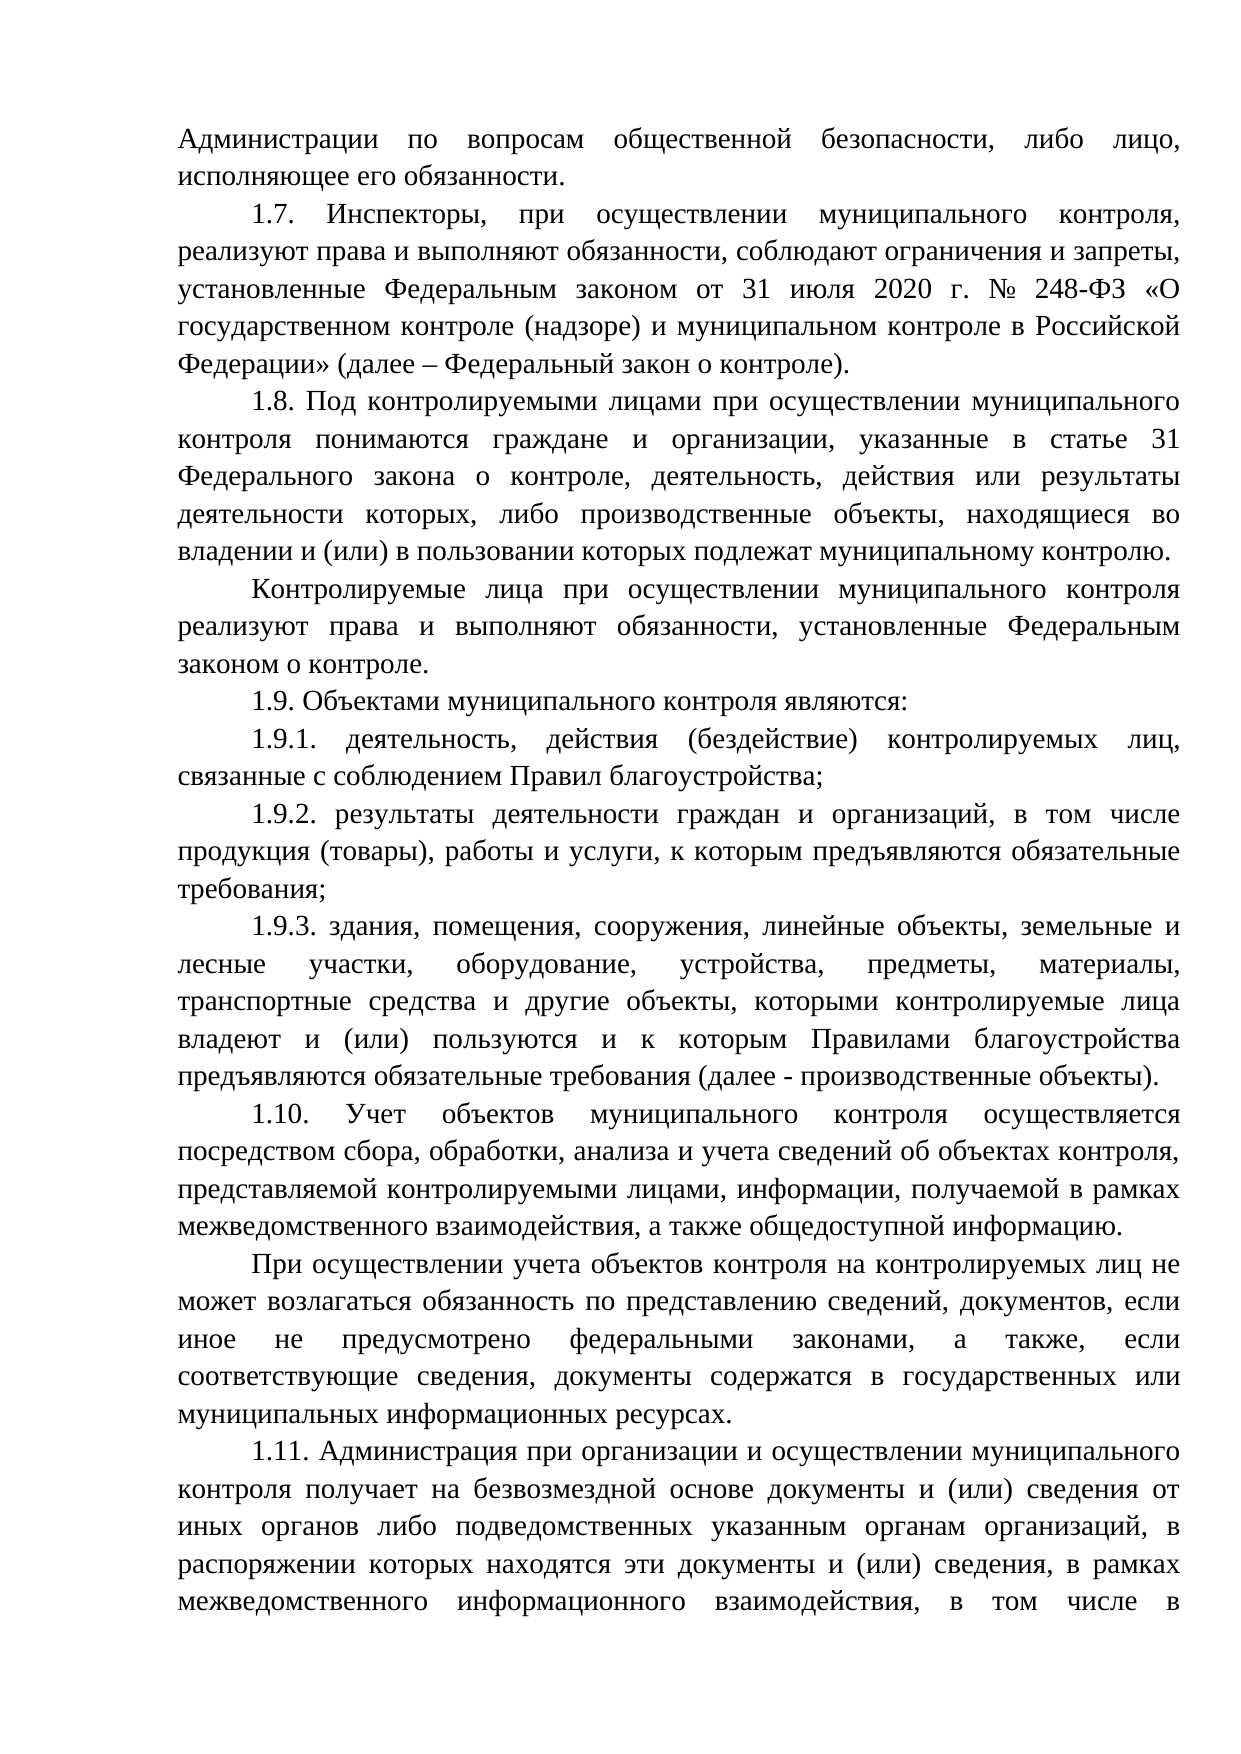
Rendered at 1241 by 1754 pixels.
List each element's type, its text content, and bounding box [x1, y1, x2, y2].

text 1.9.2. результаты деятельности граждан и организаций, в том числе продукция (товары), работы и услуги, к которым предъявляются обязательные требования; [177, 793, 1181, 906]
text Контролируемые лица при осуществлении муниципального контроля реализуют права и выполняют обязанности, установленные Федеральным законом о контроле. [177, 568, 1181, 681]
text 1.9.1. деятельность, действия (бездействие) контролируемых лиц, связанные с соблюдением Правил благоустройства; [177, 718, 1181, 793]
text 1.9. Объектами муниципального контроля являются: [177, 681, 1181, 718]
text При осуществлении учета объектов контроля на контролируемых лиц не может возлагаться обязанность по представлению сведений, документов, если иное не предусмотрено федеральными законами, а также, если соответствующие сведения, документы содержатся в государственных или муниципальных информационных ресурсах. [177, 1243, 1181, 1431]
text 1.7. Инспекторы, при осуществлении муниципального контроля, реализуют права и выполняют обязанности, соблюдают ограничения и запреты, установленные Федеральным законом от 31 июля 2020 г. № 248-ФЗ «О государственном контроле (надзоре) и муниципальном контроле в Российской Федерации» (далее – Федеральный закон о контроле). [177, 193, 1181, 381]
text 1.9.3. здания, помещения, сооружения, линейные объекты, земельные и лесные участки, оборудование, устройства, предметы, материалы, транспортные средства и другие объекты, которыми контролируемые лица владеют и (или) пользуются и к которым Правилами благоустройства предъявляются обязательные требования (далее - производственные объекты). [177, 906, 1181, 1093]
text 1.8. Под контролируемыми лицами при осуществлении муниципального контроля понимаются граждане и организации, указанные в статье 31 Федерального закона о контроле, деятельность, действия или результаты деятельности которых, либо производственные объекты, находящиеся во владении и (или) в пользовании которых подлежат муниципальному контролю. [177, 381, 1181, 568]
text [177, 1431, 1181, 1618]
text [177, 118, 1181, 193]
text 1.10. Учет объектов муниципального контроля осуществляется посредством сбора, обработки, анализа и учета сведений об объектах контроля, представляемой контролируемыми лицами, информации, получаемой в рамках межведомственного взаимодействия, а также общедоступной информацию. [177, 1093, 1181, 1243]
